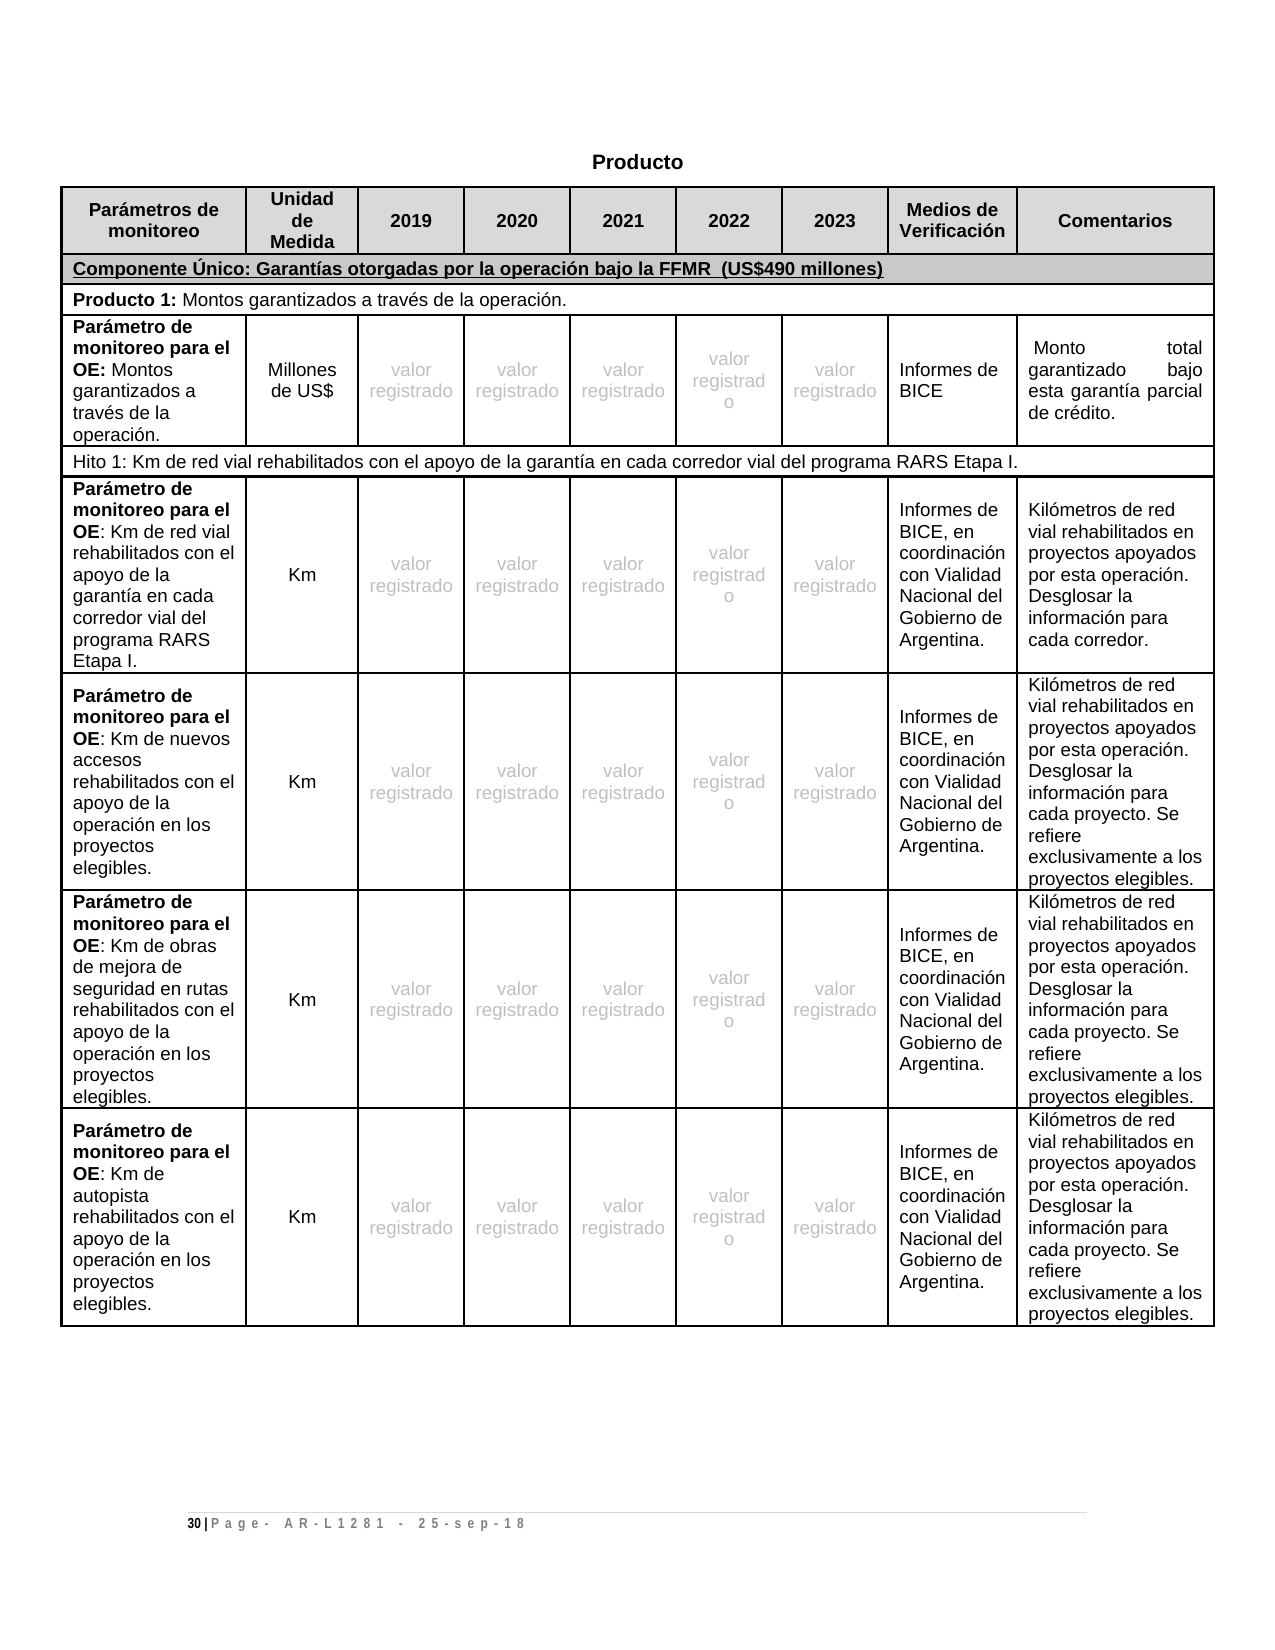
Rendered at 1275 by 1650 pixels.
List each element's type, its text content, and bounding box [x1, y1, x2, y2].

table_cell valor registrado [783, 478, 887, 672]
table_cell Hito 1: Km de red vial rehabilitados con el apoyo de la garantía en cada corredor vial del programa RARS Etapa I. [63, 447, 1213, 475]
table_cell valor registrado [359, 316, 463, 445]
table_cell Km [247, 674, 357, 889]
table_cell valor registrado [571, 1109, 675, 1325]
table_cell Parámetro de monitoreo para el OE: Km de red vial rehabilitados con el apoyo de la garantía en cada corredor vial del programa RARS Etapa I. [63, 478, 245, 672]
table_cell valor registrado [783, 891, 887, 1107]
table_header 2019 [359, 188, 463, 253]
table_cell Km [247, 1109, 357, 1325]
table_cell valor registrado [465, 478, 569, 672]
table_cell valor registrado [359, 1109, 463, 1325]
table_cell valor registrado [359, 891, 463, 1107]
table_header 2023 [783, 188, 887, 253]
table_cell Informes de BICE, en coordinación con Vialidad Nacional del Gobierno de Argentina. [889, 674, 1016, 889]
table_cell valor registrado [677, 1109, 781, 1325]
table_header Parámetros de monitoreo [63, 188, 245, 253]
table_cell valor registrado [571, 316, 675, 445]
table_cell Informes de BICE, en coordinación con Vialidad Nacional del Gobierno de Argentina. [889, 1109, 1016, 1325]
table_header Comentarios [1018, 188, 1213, 253]
table_cell Informes de BICE [889, 316, 1016, 445]
table_cell Km [247, 478, 357, 672]
table_header 2021 [571, 188, 675, 253]
table_cell Monto total garantizado bajo esta garantía parcial de crédito. [1018, 316, 1213, 445]
table_cell valor registrado [677, 891, 781, 1107]
table_cell valor registrado [783, 1109, 887, 1325]
table_cell Componente Único: Garantías otorgadas por la operación bajo la FFMR (US$490 millones) [63, 255, 1213, 283]
table_cell Kilómetros de red vial rehabilitados en proyectos apoyados por esta operación. Desglosar la información para cada corredor. [1018, 478, 1213, 672]
table_cell Informes de BICE, en coordinación con Vialidad Nacional del Gobierno de Argentina. [889, 891, 1016, 1107]
table_cell valor registrado [359, 674, 463, 889]
table_cell valor registrado [465, 891, 569, 1107]
table_header 2022 [677, 188, 781, 253]
table_cell valor registrado [465, 316, 569, 445]
table_cell valor registrado [571, 891, 675, 1107]
table_cell Parámetro de monitoreo para el OE: Km de autopista rehabilitados con el apoyo de la operación en los proyectos elegibles. [63, 1109, 245, 1325]
table_cell valor registrado [783, 674, 887, 889]
table_cell valor registrado [359, 478, 463, 672]
table_cell valor registrado [571, 674, 675, 889]
table_cell Km [247, 891, 357, 1107]
table_cell Millones de US$ [247, 316, 357, 445]
table_cell valor registrado [677, 316, 781, 445]
table_cell valor registrado [677, 674, 781, 889]
table_header Unidad de Medida [247, 188, 357, 253]
table_cell Parámetro de monitoreo para el OE: Km de obras de mejora de seguridad en rutas rehabilitados con el apoyo de la operación en los proyectos elegibles. [63, 891, 245, 1107]
table_cell valor registrado [465, 1109, 569, 1325]
table_cell valor registrado [571, 478, 675, 672]
table_cell Parámetro de monitoreo para el OE: Montos garantizados a través de la operación. [63, 316, 245, 445]
table_cell valor registrado [677, 478, 781, 672]
table_header 2020 [465, 188, 569, 253]
table_cell Informes de BICE, en coordinación con Vialidad Nacional del Gobierno de Argentina. [889, 478, 1016, 672]
table_cell Producto 1: Montos garantizados a través de la operación. [63, 285, 1213, 313]
table_cell Parámetro de monitoreo para el OE: Km de nuevos accesos rehabilitados con el apoyo de la operación en los proyectos elegibles. [63, 674, 245, 889]
table_cell valor registrado [465, 674, 569, 889]
table_header Medios de Verificación [889, 188, 1016, 253]
title Producto [187, 150, 1087, 174]
table_cell valor registrado [783, 316, 887, 445]
